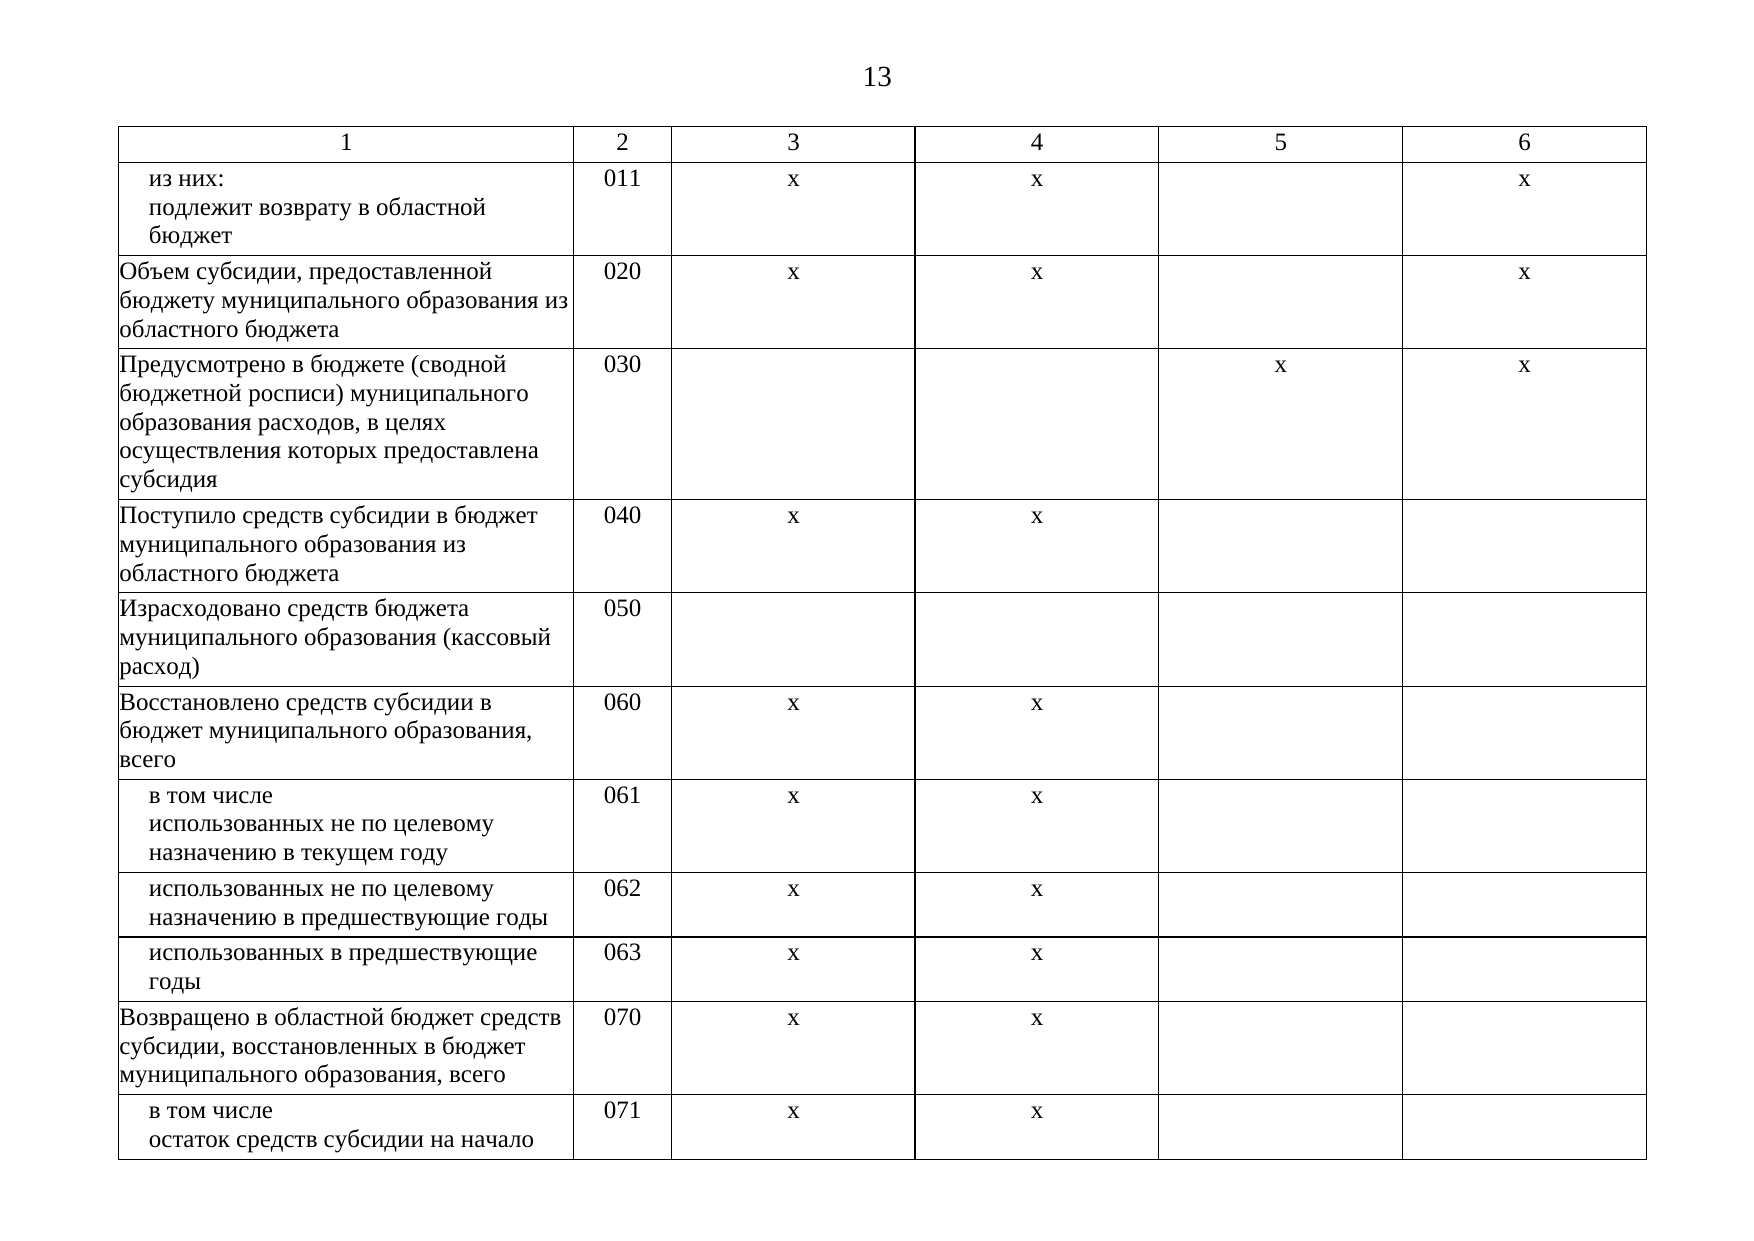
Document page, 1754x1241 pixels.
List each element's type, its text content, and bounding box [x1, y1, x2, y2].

table_cell [1403, 1002, 1646, 1094]
table_cell [1159, 873, 1402, 936]
table_cell x [672, 938, 914, 1001]
table_cell 061 [574, 780, 671, 872]
table_cell x [916, 1095, 1158, 1159]
table_cell [672, 349, 914, 499]
table_cell x [672, 1002, 914, 1094]
table_cell [672, 593, 914, 686]
table_cell [1159, 163, 1402, 255]
table_header 4 [916, 127, 1158, 162]
table_cell [1403, 687, 1646, 779]
table_cell x [672, 256, 914, 348]
table_cell [1159, 500, 1402, 592]
table_cell из них: подлежит возврату в областной бюджет [119, 163, 573, 255]
table_cell x [672, 1095, 914, 1159]
table_cell [1159, 780, 1402, 872]
table_cell 040 [574, 500, 671, 592]
table_cell 070 [574, 1002, 671, 1094]
table_cell [1159, 938, 1402, 1001]
table_cell x [1403, 256, 1646, 348]
table_header 3 [672, 127, 914, 162]
table_cell x [916, 1002, 1158, 1094]
table_cell [1403, 1095, 1646, 1159]
table_cell использованных в предшествующие годы [119, 938, 573, 1001]
table_cell [916, 349, 1158, 499]
table_cell [1159, 1095, 1402, 1159]
table_cell x [1159, 349, 1402, 499]
table_cell 011 [574, 163, 671, 255]
table_cell 071 [574, 1095, 671, 1159]
table_cell [1403, 500, 1646, 592]
table_header 6 [1403, 127, 1646, 162]
table_cell [1159, 256, 1402, 348]
table_cell Поступило средств субсидии в бюджет муниципального образования из областного бюджета [119, 500, 573, 592]
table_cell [119, 1095, 573, 1159]
table_cell Возвращено в областной бюджет средств субсидии, восстановленных в бюджет муниципального образования, всего [119, 1002, 573, 1094]
table_cell x [672, 873, 914, 936]
table_cell [1159, 1002, 1402, 1094]
table_cell x [916, 938, 1158, 1001]
table_cell x [672, 500, 914, 592]
table_header 1 [119, 127, 573, 162]
table_cell x [916, 780, 1158, 872]
table_cell x [672, 780, 914, 872]
table_cell Предусмотрено в бюджете (сводной бюджетной росписи) муниципального образования расходов, в целях осуществления которых предоставлена субсидия [119, 349, 573, 499]
table_cell 063 [574, 938, 671, 1001]
table_cell [1403, 938, 1646, 1001]
table_cell Израсходовано средств бюджета муниципального образования (кассовый расход) [119, 593, 573, 686]
table_cell 060 [574, 687, 671, 779]
table_cell x [1403, 349, 1646, 499]
table_cell Объем субсидии, предоставленной бюджету муниципального образования из областного бюджета [119, 256, 573, 348]
table_header 5 [1159, 127, 1402, 162]
table_cell x [916, 873, 1158, 936]
table_cell x [916, 687, 1158, 779]
table_cell [1403, 780, 1646, 872]
table_cell [1403, 593, 1646, 686]
table_cell Восстановлено средств субсидии в бюджет муниципального образования, всего [119, 687, 573, 779]
table_cell 020 [574, 256, 671, 348]
table_cell x [916, 500, 1158, 592]
table_cell в том числе использованных не по целевому назначению в текущем году [119, 780, 573, 872]
table_cell [1159, 687, 1402, 779]
table_cell 030 [574, 349, 671, 499]
table_cell x [672, 163, 914, 255]
table_cell x [1403, 163, 1646, 255]
table_cell 062 [574, 873, 671, 936]
table_cell x [916, 256, 1158, 348]
table_cell [1159, 593, 1402, 686]
table_cell x [916, 163, 1158, 255]
table_cell [916, 593, 1158, 686]
table_header 2 [574, 127, 671, 162]
table_cell x [672, 687, 914, 779]
table_cell использованных не по целевому назначению в предшествующие годы [119, 873, 573, 936]
table_cell [1403, 873, 1646, 936]
table_cell 050 [574, 593, 671, 686]
